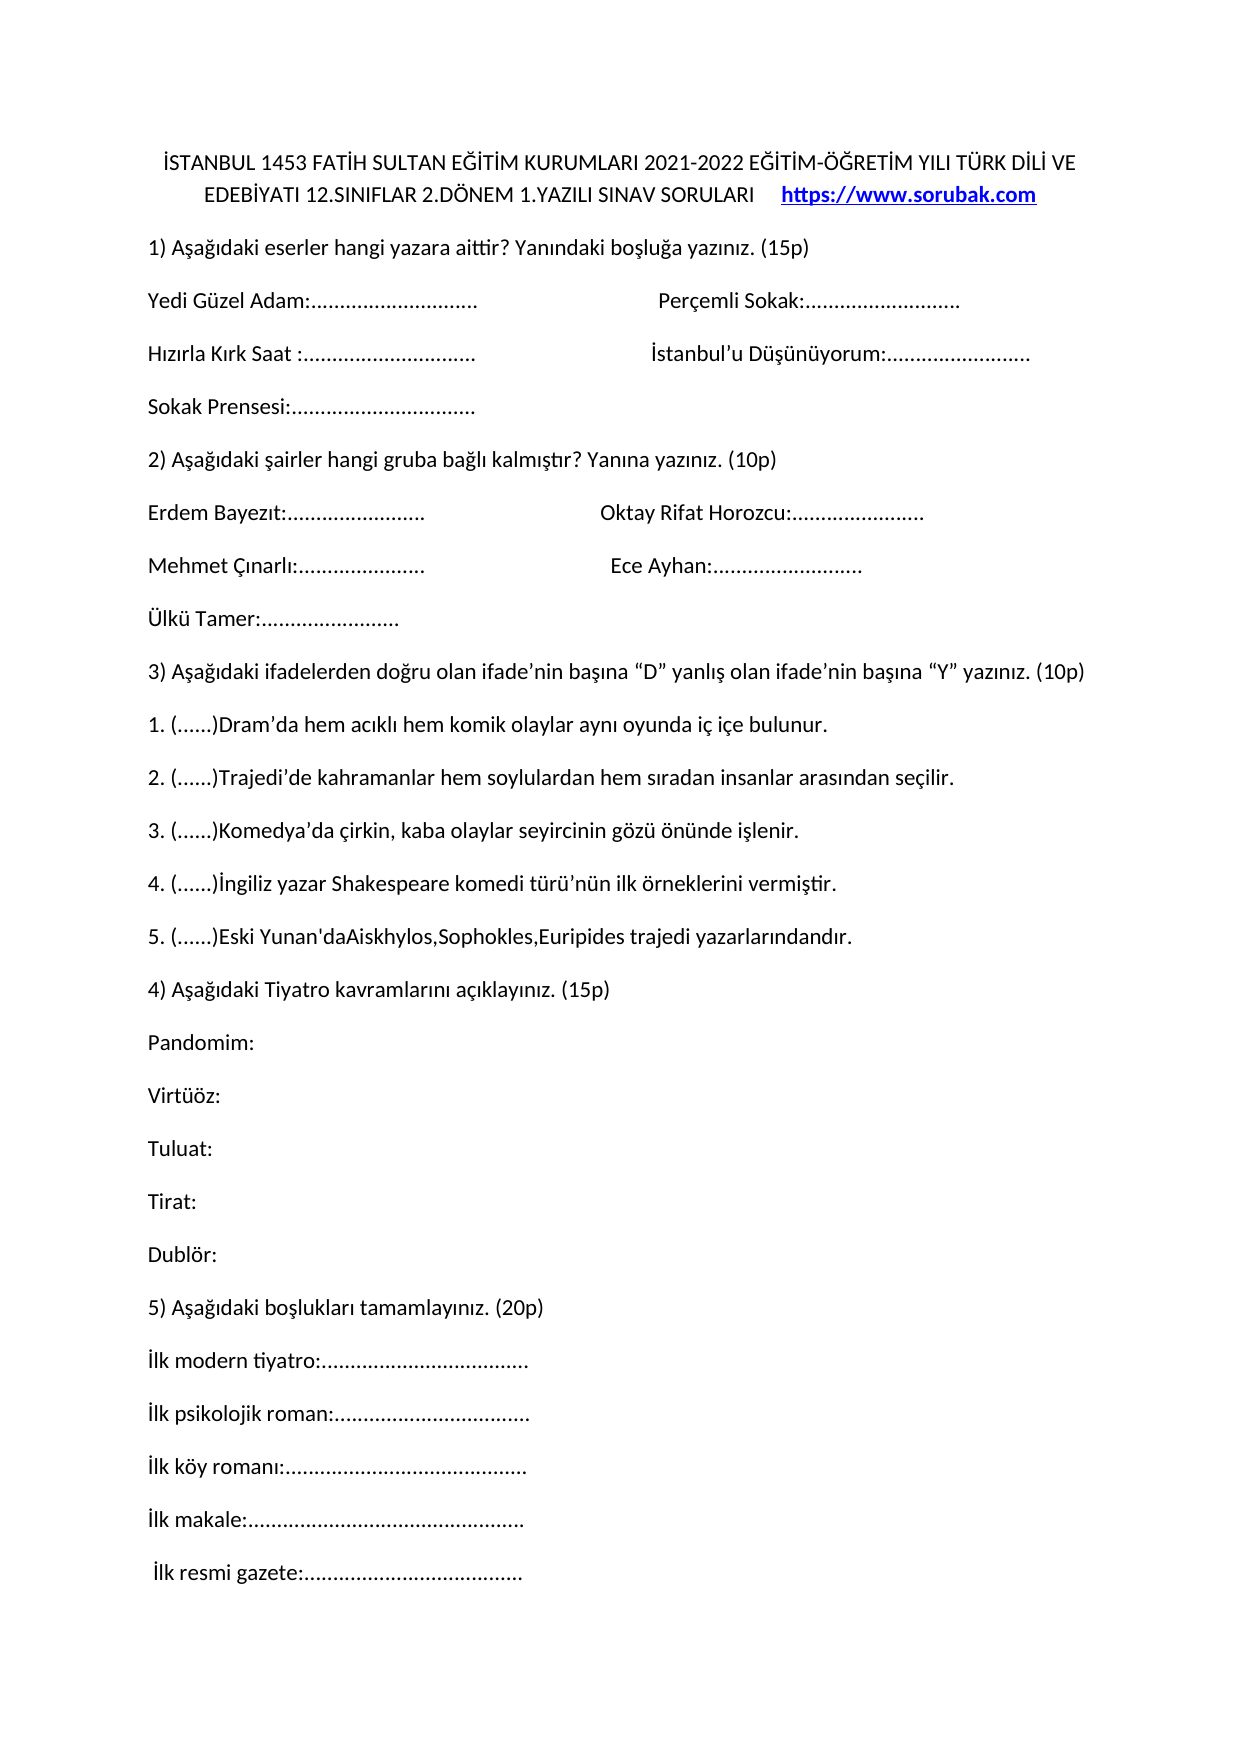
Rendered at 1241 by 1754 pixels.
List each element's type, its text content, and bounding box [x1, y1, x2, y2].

text 3. (......)Komedya’da çirkin, kaba olaylar seyircinin gözü önünde işlenir. [148, 816, 1093, 844]
text 2. (......)Trajedi’de kahramanlar hem soylulardan hem sıradan insanlar arasından seçilir. [148, 763, 1093, 791]
text Hızırla Kırk Saat :.............................. İstanbul’u Düşünüyorum:......................... [148, 339, 1093, 367]
text İlk resmi gazete:...................................... [148, 1558, 1093, 1586]
text 1) Aşağıdaki eserler hangi yazara aittir? Yanındaki boşluğa yazınız. (15p) [148, 233, 1093, 261]
text Yedi Güzel Adam:............................. Perçemli Sokak:........................... [148, 286, 1093, 314]
text Pandomim: [148, 1028, 1093, 1056]
text Mehmet Çınarlı:...................... Ece Ayhan:.......................... [148, 551, 1093, 579]
text Dublör: [148, 1240, 1093, 1268]
text 4) Aşağıdaki Tiyatro kavramlarını açıklayınız. (15p) [148, 975, 1093, 1003]
text İSTANBUL 1453 FATİH SULTAN EĞİTİM KURUMLARI 2021-2022 EĞİTİM-ÖĞRETİM YILI TÜRK DİLİ VE EDEBİYATI 12.SINIFLAR 2.DÖNEM 1.YAZILI SINAV SORULARI https://www.sorubak.com [148, 148, 1093, 208]
text Erdem Bayezıt:........................ Oktay Rifat Horozcu:....................... [148, 498, 1093, 526]
text Tuluat: [148, 1134, 1093, 1162]
text 4. (......)İngiliz yazar Shakespeare komedi türü’nün ilk örneklerini vermiştir. [148, 869, 1093, 897]
text 5. (......)Eski Yunan'daAiskhylos,Sophokles,Euripides trajedi yazarlarındandır. [148, 922, 1093, 950]
text Sokak Prensesi:................................ [148, 392, 1093, 420]
text Virtüöz: [148, 1081, 1093, 1109]
text İlk psikolojik roman:.................................. [148, 1399, 1093, 1427]
text 5) Aşağıdaki boşlukları tamamlayınız. (20p) [148, 1293, 1093, 1321]
text 1. (......)Dram’da hem acıklı hem komik olaylar aynı oyunda iç içe bulunur. [148, 710, 1093, 738]
text İlk köy romanı:.......................................... [148, 1452, 1093, 1480]
text Ülkü Tamer:........................ [148, 604, 1093, 632]
text 2) Aşağıdaki şairler hangi gruba bağlı kalmıştır? Yanına yazınız. (10p) [148, 445, 1093, 473]
text Tirat: [148, 1187, 1093, 1215]
text İlk makale:................................................ [148, 1505, 1093, 1533]
text 3) Aşağıdaki ifadelerden doğru olan ifade’nin başına “D” yanlış olan ifade’nin başına “Y” yazınız. (10p) [148, 657, 1093, 685]
text İlk modern tiyatro:.................................... [148, 1346, 1093, 1374]
